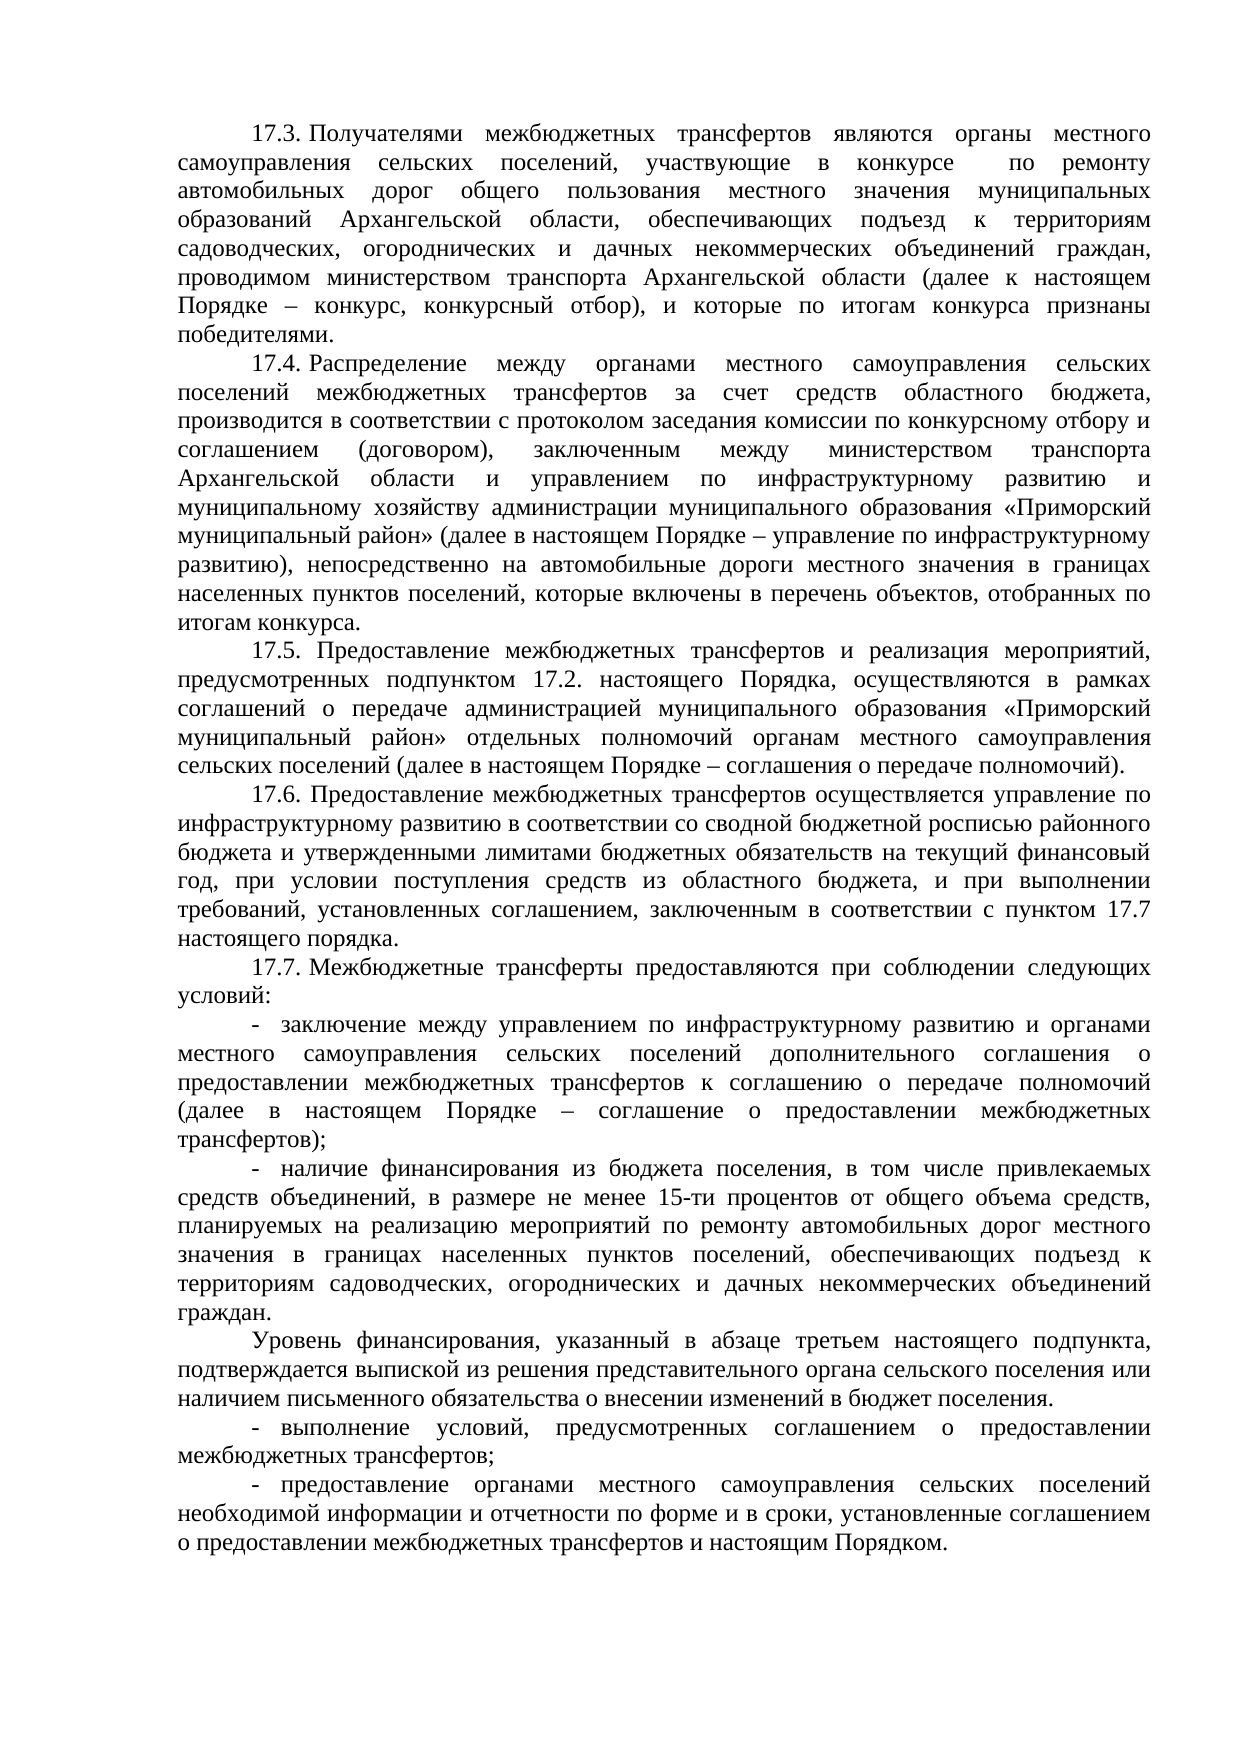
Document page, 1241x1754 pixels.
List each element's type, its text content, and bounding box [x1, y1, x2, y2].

text 17.3. Получателями межбюджетных трансфертов являются органы местного самоуправления сельских поселений, участвующие в конкурсе по ремонту автомобильных дорог общего пользования местного значения муниципальных образований Архангельской области, обеспечивающих подъезд к территориям садоводческих, огороднических и дачных некоммерческих объединений граждан, проводимом министерством транспорта Архангельской области (далее к настоящем Порядке – конкурс, конкурсный отбор), и которые по итогам конкурса признаны победителями. [177, 118, 1152, 348]
text 17.4. Распределение между органами местного самоуправления сельских поселений межбюджетных трансфертов за счет средств областного бюджета, производится в соответствии с протоколом заседания комиссии по конкурсному отбору и соглашением (договором), заключенным между министерством транспорта Архангельской области и управлением по инфраструктурному развитию и муниципальному хозяйству администрации муниципального образования «Приморский муниципальный район» (далее в настоящем Порядке – управление по инфраструктурному развитию), непосредственно на автомобильные дороги местного значения в границах населенных пунктов поселений, которые включены в перечень объектов, отобранных по итогам конкурса. [177, 348, 1152, 636]
text 17.6. Предоставление межбюджетных трансфертов осуществляется управление по инфраструктурному развитию в соответствии со сводной бюджетной росписью районного бюджета и утвержденными лимитами бюджетных обязательств на текущий финансовый год, при условии поступления средств из областного бюджета, и при выполнении требований, установленных соглашением, заключенным в соответствии с пунктом 17.7 настоящего порядка. [177, 779, 1152, 952]
text 17.5. Предоставление межбюджетных трансфертов и реализация мероприятий, предусмотренных подпунктом 17.2. настоящего Порядка, осуществляются в рамках соглашений о передаче администрацией муниципального образования «Приморский муниципальный район» отдельных полномочий органам местного самоуправления сельских поселений (далее в настоящем Порядке – соглашения о передаче полномочий). [177, 636, 1152, 779]
text - выполнение условий, предусмотренных соглашением о предоставлении межбюджетных трансфертов; [177, 1412, 1152, 1469]
text - заключение между управлением по инфраструктурному развитию и органами местного самоуправления сельских поселений дополнительного соглашения о предоставлении межбюджетных трансфертов к соглашению о передаче полномочий (далее в настоящем Порядке – соглашение о предоставлении межбюджетных трансфертов); [177, 1009, 1152, 1153]
text 17.7. Межбюджетные трансферты предоставляются при соблюдении следующих условий: [177, 952, 1152, 1009]
text - наличие финансирования из бюджета поселения, в том числе привлекаемых средств объединений, в размере не менее 15-ти процентов от общего объема средств, планируемых на реализацию мероприятий по ремонту автомобильных дорог местного значения в границах населенных пунктов поселений, обеспечивающих подъезд к территориям садоводческих, огороднических и дачных некоммерческих объединений граждан. [177, 1153, 1152, 1326]
text - предоставление органами местного самоуправления сельских поселений необходимой информации и отчетности по форме и в сроки, установленные соглашением о предоставлении межбюджетных трансфертов и настоящим Порядком. [177, 1469, 1152, 1556]
text Уровень финансирования, указанный в абзаце третьем настоящего подпункта, подтверждается выпиской из решения представительного органа сельского поселения или наличием письменного обязательства о внесении изменений в бюджет поселения. [177, 1326, 1152, 1412]
